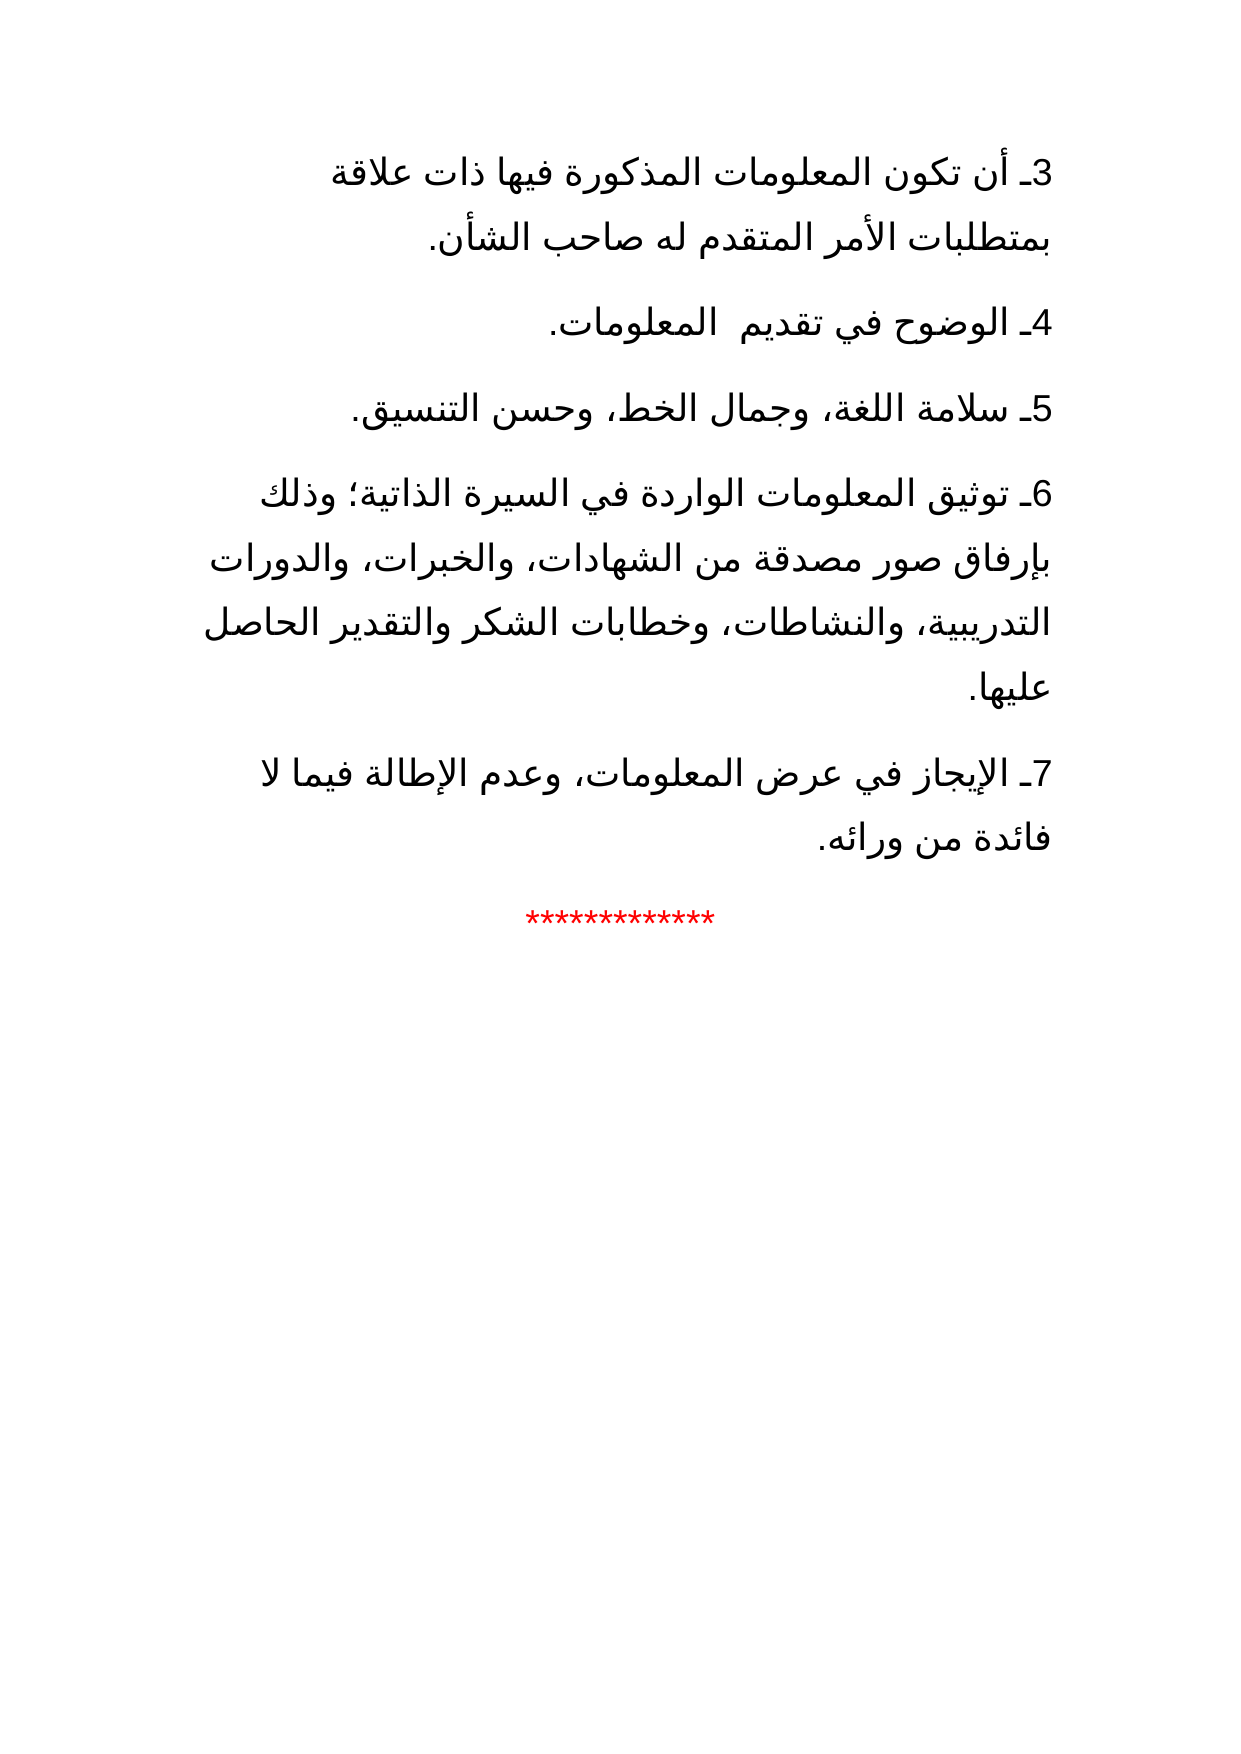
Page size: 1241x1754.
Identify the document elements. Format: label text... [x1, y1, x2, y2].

text 5ـ سلامة اللغة، وجمال الخط، وحسن التنسيق. [187, 386, 1053, 429]
text ************* [187, 901, 1053, 944]
text 3ـ أن تكون المعلومات المذكورة فيها ذات علاقة بمتطلبات الأمر المتقدم له صاحب الشأن. [187, 150, 1053, 258]
text 4ـ الوضوح في تقديم المعلومات. [187, 300, 1053, 343]
text 7ـ الإيجاز في عرض المعلومات، وعدم الإطالة فيما لا فائدة من ورائه. [187, 751, 1053, 859]
text 6ـ توثيق المعلومات الواردة في السيرة الذاتية؛ وذلك بإرفاق صور مصدقة من الشهادات، والخبرات، والدورات التدريبية، والنشاطات، وخطابات الشكر والتقدير الحاصل عليها. [187, 471, 1053, 708]
